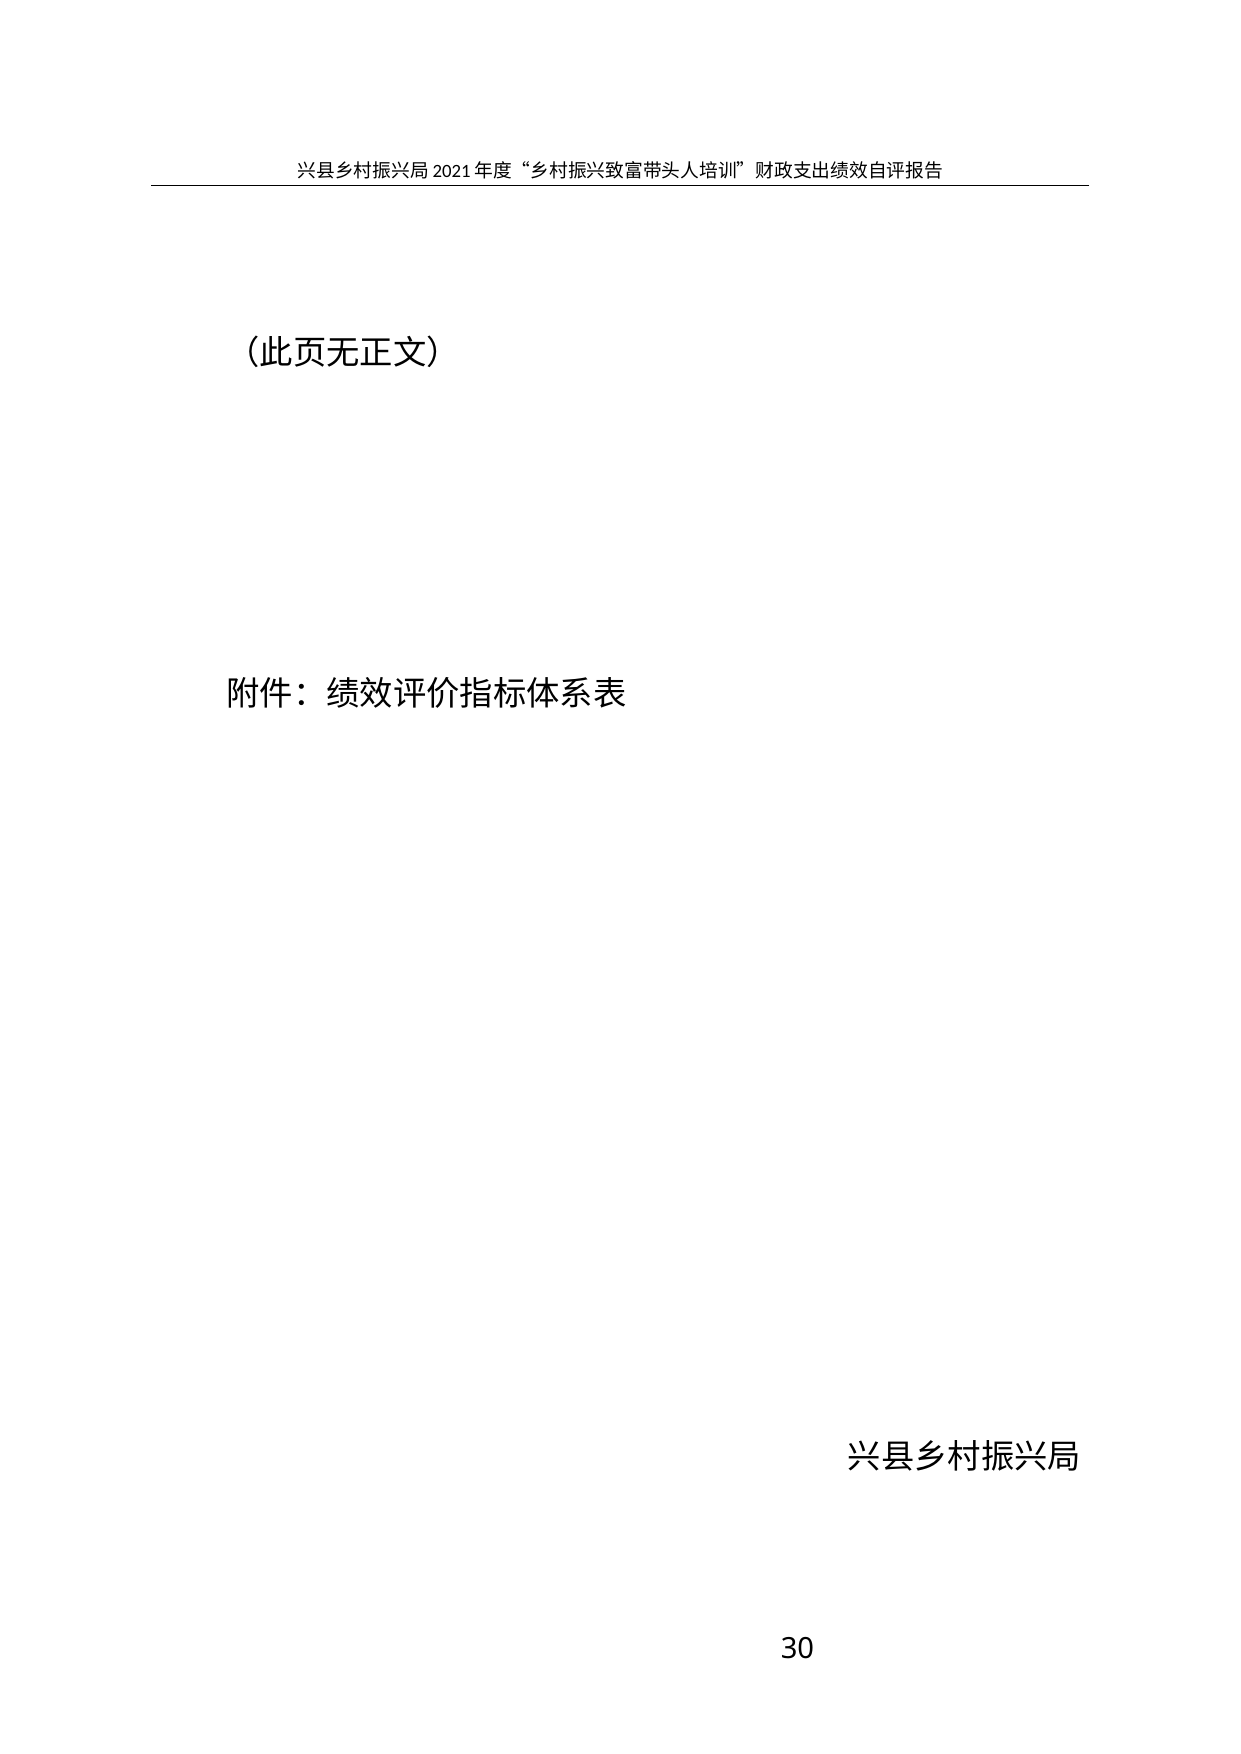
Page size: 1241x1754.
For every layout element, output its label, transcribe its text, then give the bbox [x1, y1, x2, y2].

text （此页无正文） [159, 317, 1081, 382]
text 兴县乡村振兴局 [159, 1421, 1081, 1486]
text 附件：绩效评价指标体系表 [159, 659, 1081, 724]
